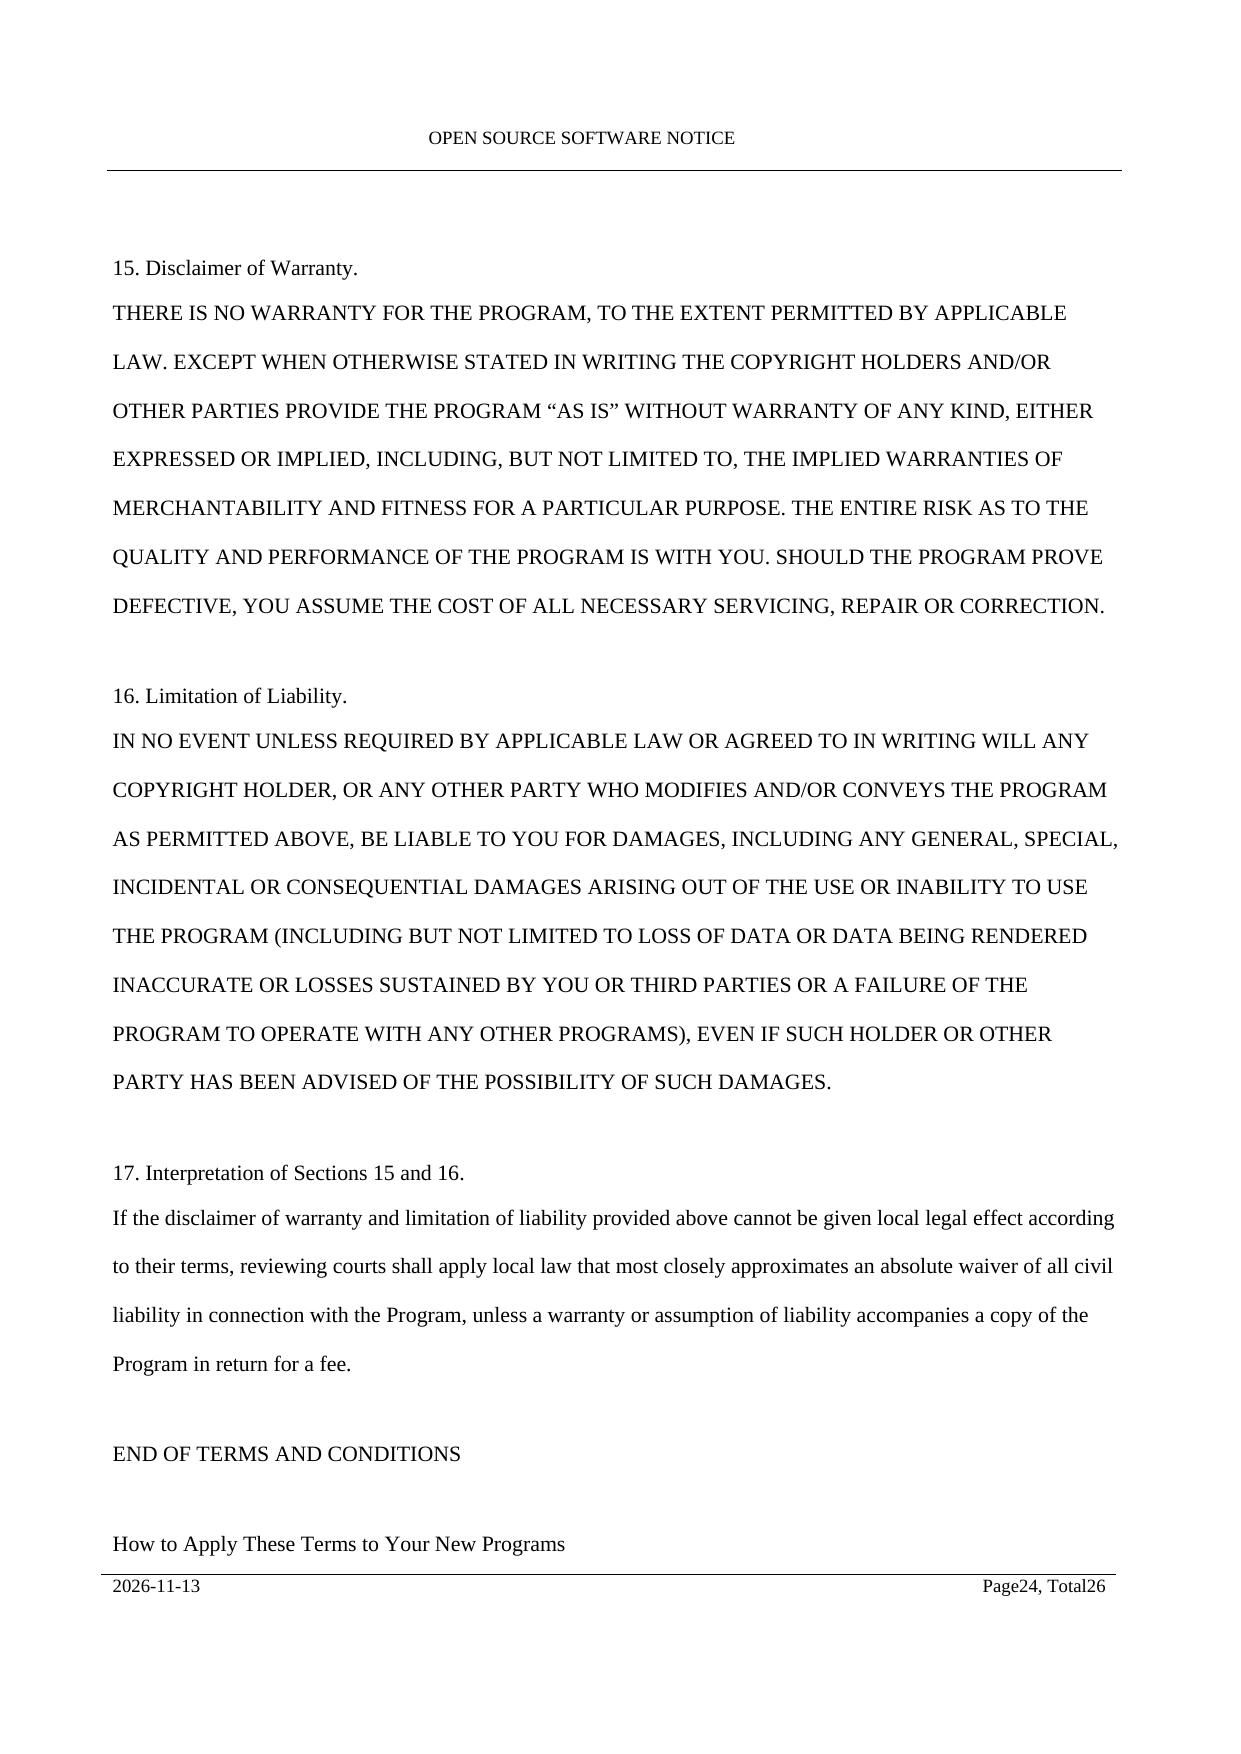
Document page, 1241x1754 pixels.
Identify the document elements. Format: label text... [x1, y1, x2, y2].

text 16. Limitation of Liability. [112, 679, 1128, 712]
text How to Apply These Terms to Your New Programs [112, 1528, 1128, 1560]
text 17. Interpretation of Sections 15 and 16. [112, 1156, 1128, 1188]
text IN NO EVENT UNLESS REQUIRED BY APPLICABLE LAW OR AGREED TO IN WRITING WILL ANY COPYRIGHT HOLDER, OR ANY OTHER PARTY WHO MODIFIES AND/OR CONVEYS THE PROGRAM AS PERMITTED ABOVE, BE LIABLE TO YOU FOR DAMAGES, INCLUDING ANY GENERAL, SPECIAL, INCIDENTAL OR CONSEQUENTIAL DAMAGES ARISING OUT OF THE USE OR INABILITY TO USE THE PROGRAM (INCLUDING BUT NOT LIMITED TO LOSS OF DATA OR DATA BEING RENDERED INACCURATE OR LOSSES SUSTAINED BY YOU OR THIRD PARTIES OR A FAILURE OF THE PROGRAM TO OPERATE WITH ANY OTHER PROGRAMS), EVEN IF SUCH HOLDER OR OTHER PARTY HAS BEEN ADVISED OF THE POSSIBILITY OF SUCH DAMAGES. [112, 724, 1128, 1098]
text If the disclaimer of warranty and limitation of liability provided above cannot be given local legal effect according to their terms, reviewing courts shall apply local law that most closely approximates an absolute waiver of all civil liability in connection with the Program, unless a warranty or assumption of liability accompanies a copy of the Program in return for a fee. [112, 1201, 1128, 1380]
text 15. Disclaimer of Warranty. [112, 251, 1128, 284]
text THERE IS NO WARRANTY FOR THE PROGRAM, TO THE EXTENT PERMITTED BY APPLICABLE LAW. EXCEPT WHEN OTHERWISE STATED IN WRITING THE COPYRIGHT HOLDERS AND/OR OTHER PARTIES PROVIDE THE PROGRAM “AS IS” WITHOUT WARRANTY OF ANY KIND, EITHER EXPRESSED OR IMPLIED, INCLUDING, BUT NOT LIMITED TO, THE IMPLIED WARRANTIES OF MERCHANTABILITY AND FITNESS FOR A PARTICULAR PURPOSE. THE ENTIRE RISK AS TO THE QUALITY AND PERFORMANCE OF THE PROGRAM IS WITH YOU. SHOULD THE PROGRAM PROVE DEFECTIVE, YOU ASSUME THE COST OF ALL NECESSARY SERVICING, REPAIR OR CORRECTION. [112, 297, 1128, 622]
text END OF TERMS AND CONDITIONS [112, 1437, 1128, 1470]
